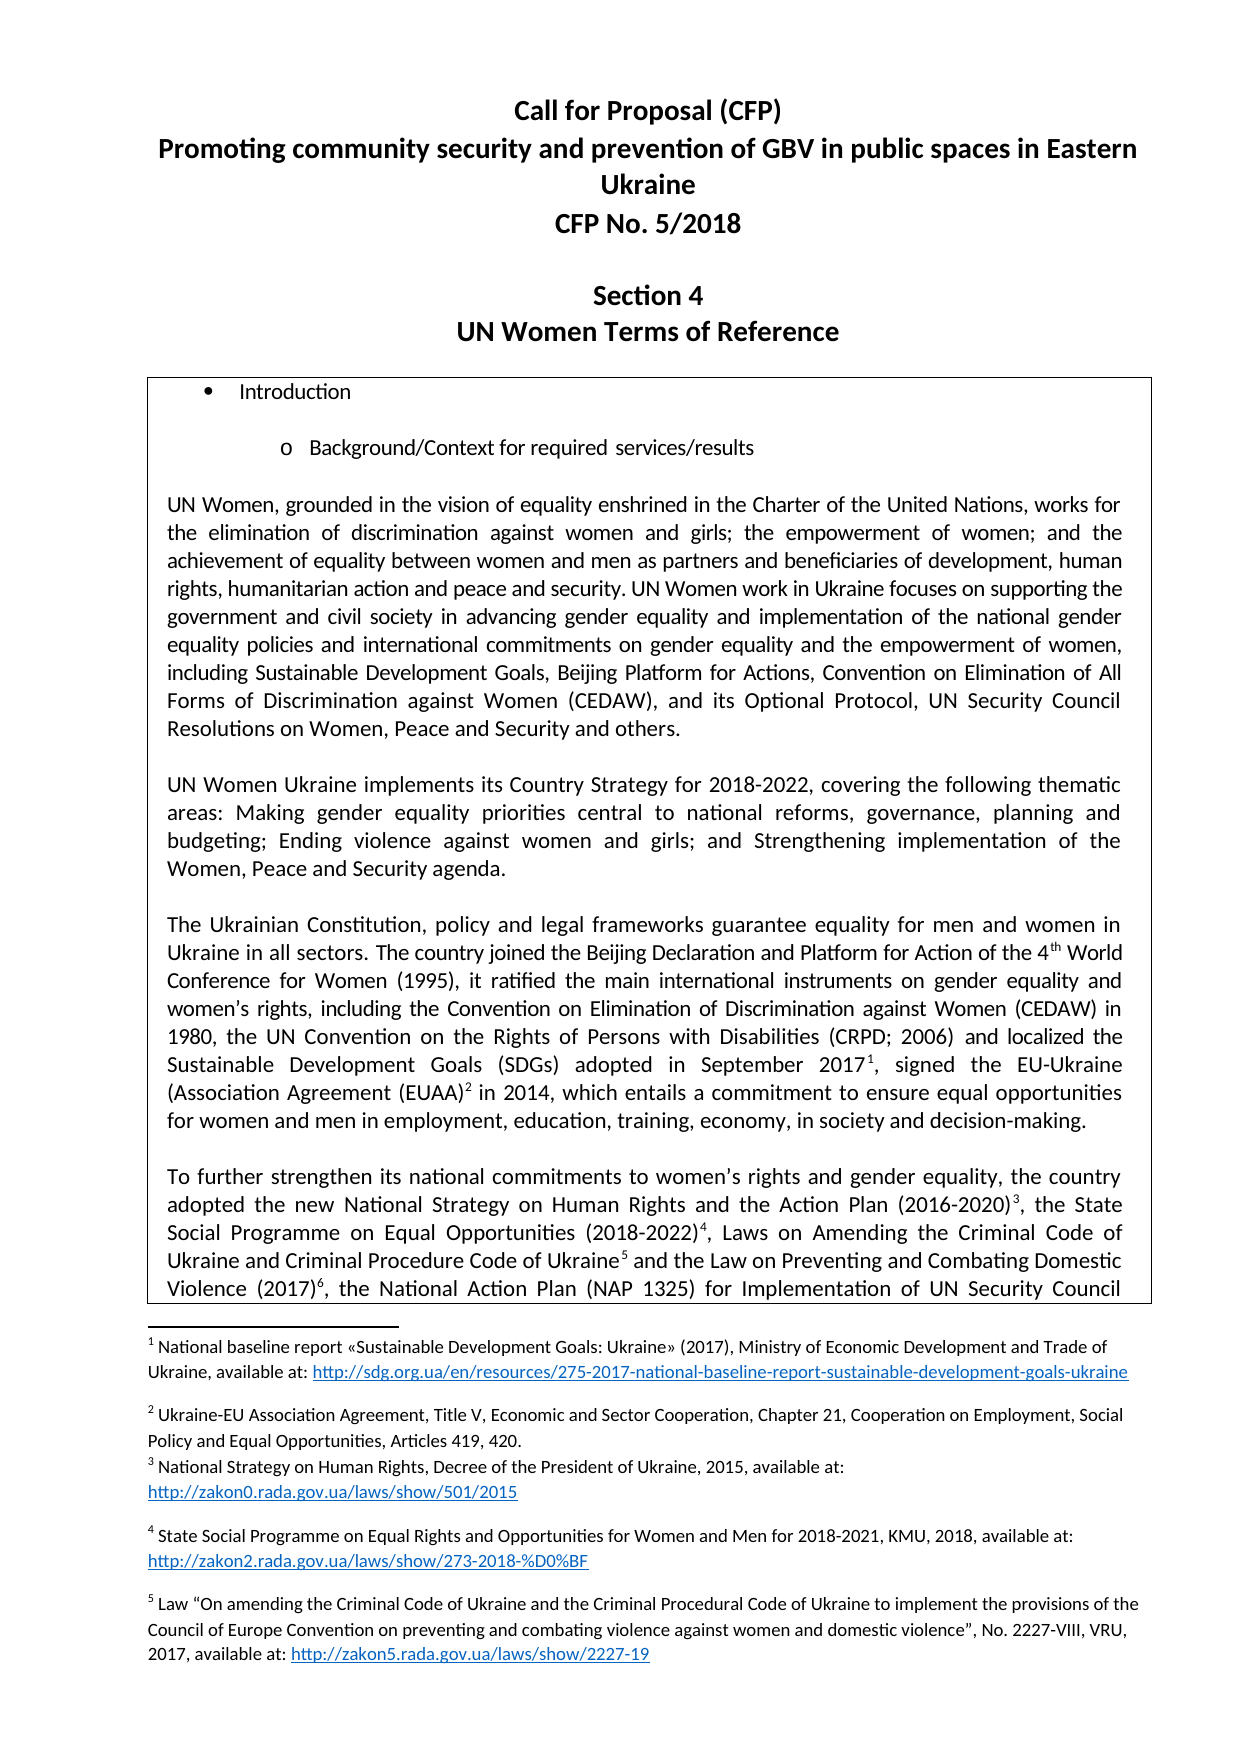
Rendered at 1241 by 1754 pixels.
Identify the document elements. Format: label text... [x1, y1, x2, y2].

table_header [148, 378, 1151, 1303]
text UN Women Terms of Reference [148, 313, 1148, 348]
text Section 4 [148, 277, 1148, 312]
subtitle CFP No. 5/2018 [148, 205, 1148, 240]
subtitle Promoting community security and prevention of GBV in public spaces in Eastern Ukraine [148, 130, 1148, 202]
subtitle Call for Proposal (CFP) [148, 92, 1148, 127]
